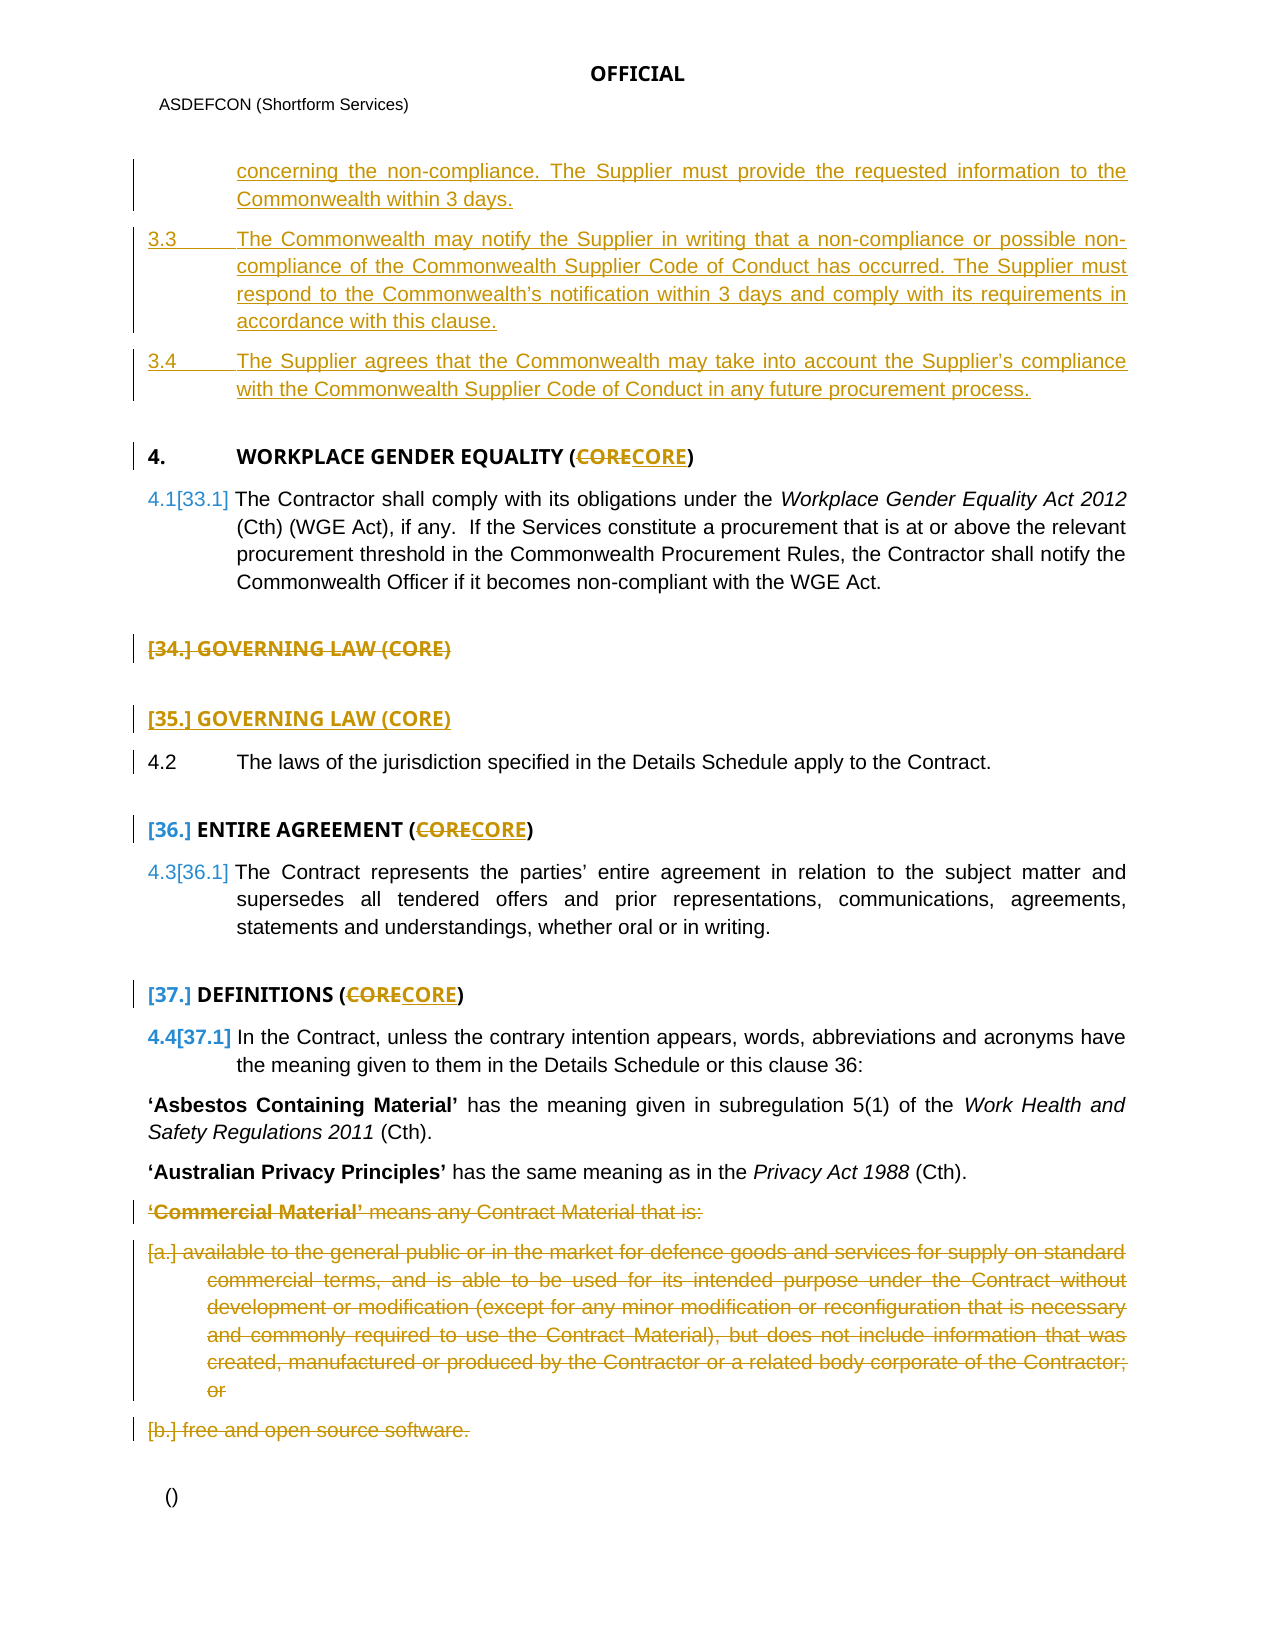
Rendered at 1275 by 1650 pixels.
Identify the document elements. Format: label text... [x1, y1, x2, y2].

text The Contract represents the parties’ entire agreement in relation to the subject matter and supersedes all tendered offers and prior representations, communications, agreements, statements and understandings, whether oral or in writing. [148, 860, 1127, 939]
text ‘Australian Privacy Principles’ has the same meaning as in the Privacy Act 1988 (Cth). [148, 1160, 1127, 1184]
text Workplace Gender Equality () [148, 442, 1127, 470]
text The Contractor shall comply with its obligations under the Workplace Gender Equality Act 2012 (Cth) (WGE Act), if any. If the Services constitute a procurement that is at or above the relevant procurement threshold in the Commonwealth Procurement Rules, the Contractor shall notify the Commonwealth Officer if it becomes non-compliant with the WGE Act. [148, 487, 1127, 593]
text Definitions () [148, 980, 1127, 1008]
text The laws of the jurisdiction specified in the Details Schedule apply to the Contract. [148, 750, 1127, 774]
text In the Contract, unless the contrary intention appears, words, abbreviations and acronyms have the meaning given to them in the Details Schedule or this clause 36: [148, 1025, 1127, 1076]
text ‘Asbestos Containing Material’ has the meaning given in subregulation 5(1) of the Work Health and Safety Regulations 2011 (Cth). [148, 1092, 1127, 1144]
text Entire Agreement () [148, 815, 1127, 843]
